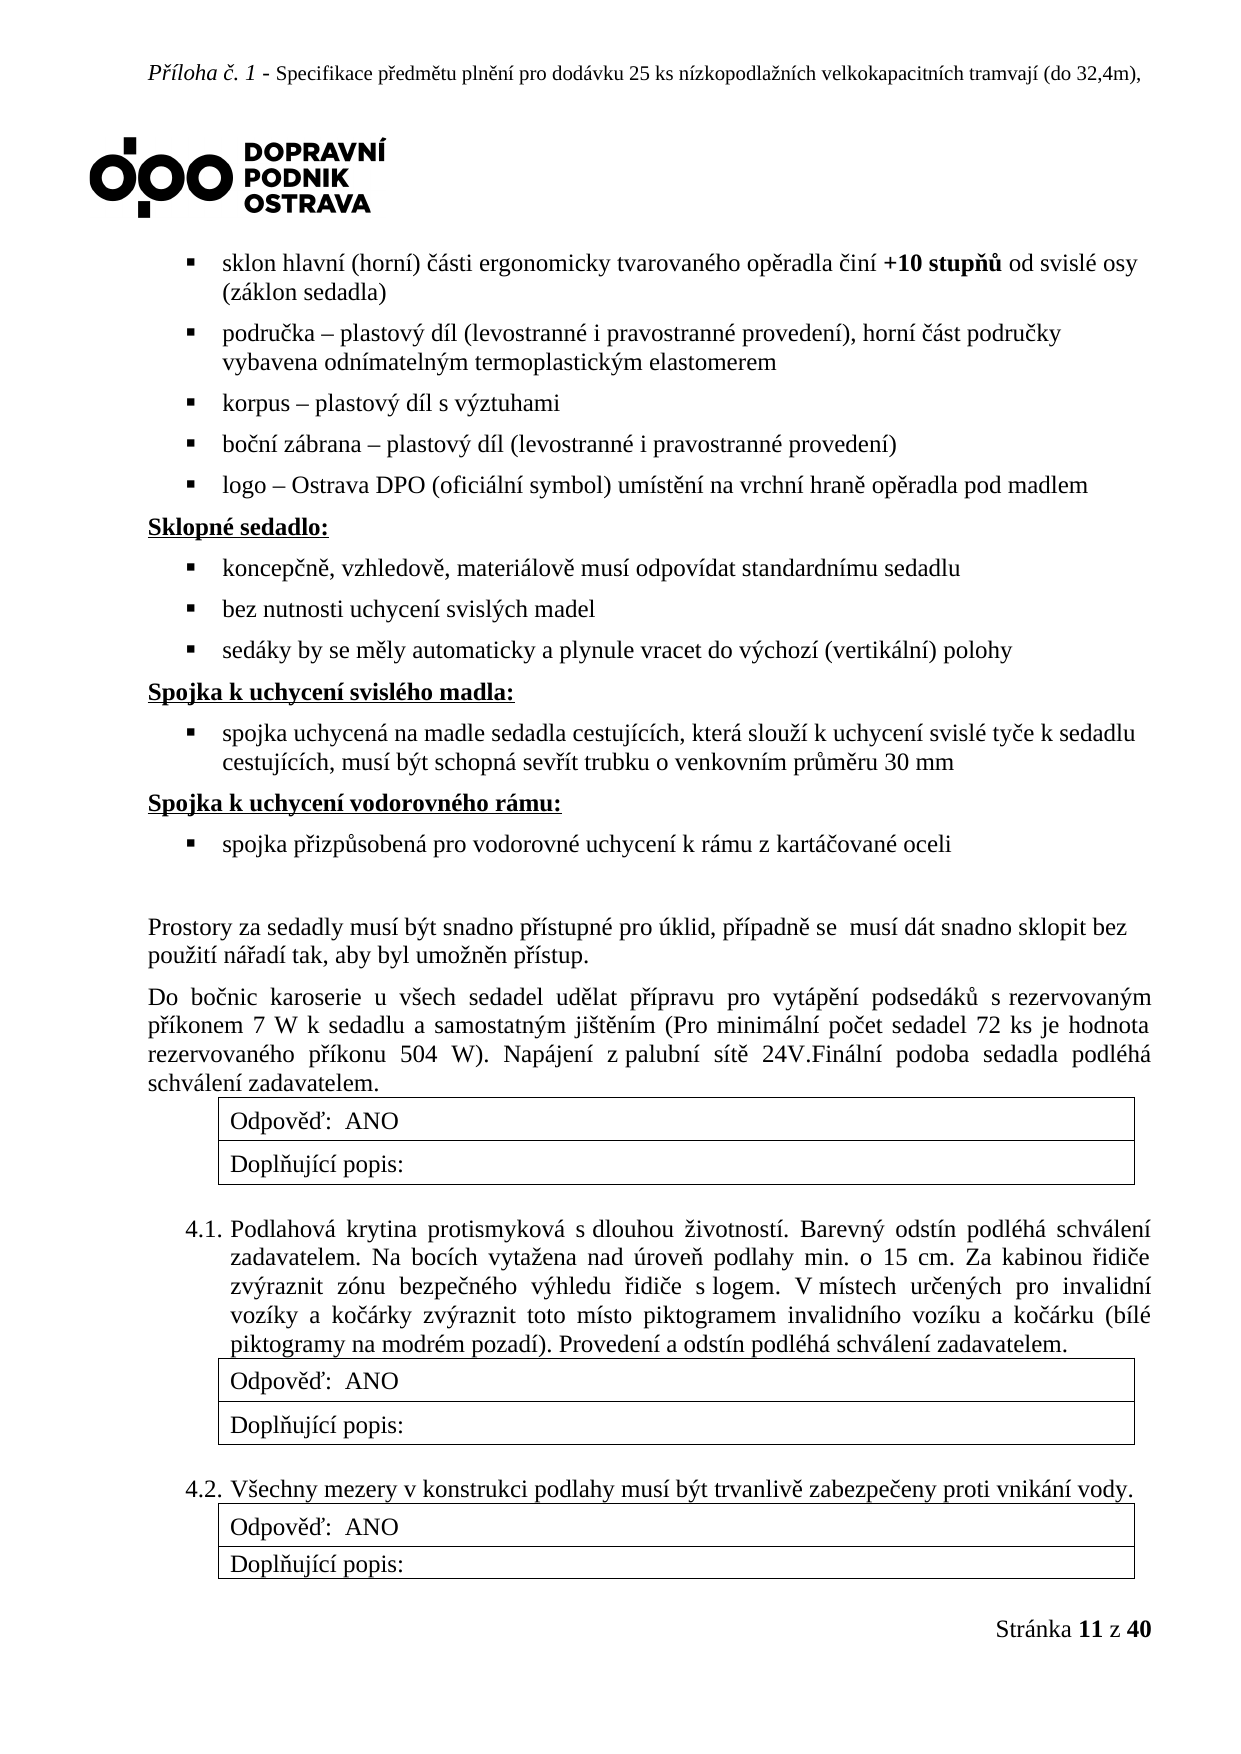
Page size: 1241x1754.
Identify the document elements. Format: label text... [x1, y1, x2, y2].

list sklon hlavní (horní) části ergonomicky tvarovaného opěradla činí +10 stupňů od svislé osy (záklon sedadla) [185, 248, 1152, 306]
text Prostory za sedadly musí být snadno přístupné pro úklid, případně se musí dát snadno sklopit bez použití nářadí tak, aby byl umožněn přístup. [148, 912, 1152, 969]
table_cell Doplňující popis: [219, 1402, 1134, 1444]
list područka – plastový díl (levostranné i pravostranné provedení), horní část područky vybavena odnímatelným termoplastickým elastomerem [185, 318, 1152, 376]
list Podlahová krytina protismyková s dlouhou životností. Barevný odstín podléhá schválení zadavatelem. Na bocích vytažena nad úroveň podlahy min. o 15 cm. Za kabinou řidiče zvýraznit zónu bezpečného výhledu řidiče s logem. V místech určených pro invalidní vozíky a kočárky zvýraznit toto místo piktogramem invalidního vozíku a kočárku (bílé piktogramy na modrém pozadí). Provedení a odstín podléhá schválení zadavatelem. [185, 1214, 1152, 1357]
table_cell Doplňující popis: [219, 1141, 1134, 1184]
list koncepčně, vzhledově, materiálově musí odpovídat standardnímu sedadlu [185, 553, 1152, 582]
text Sklopné sedadlo: [148, 512, 1152, 541]
text Spojka k uchycení svislého madla: [148, 677, 1152, 706]
list bez nutnosti uchycení svislých madel [185, 594, 1152, 623]
table_header Odpověď: ANO [219, 1504, 1134, 1546]
text Do bočnic karoserie u všech sedadel udělat přípravu pro vytápění podsedáků s rezervovaným příkonem 7 W k sedadlu a samostatným jištěním (Pro minimální počet sedadel 72 ks je hodnota rezervovaného příkonu 504 W). Napájení z palubní sítě 24V.Finální podoba sedadla podléhá schválení zadavatelem. [148, 982, 1152, 1097]
list logo – Ostrava DPO (oficiální symbol) umístění na vrchní hraně opěradla pod madlem [185, 471, 1152, 499]
text Spojka k uchycení vodorovného rámu: [148, 788, 1152, 817]
list Všechny mezery v konstrukci podlahy musí být trvanlivě zabezpečeny proti vnikání vody. [185, 1474, 1152, 1503]
table_header Odpověď: ANO [219, 1359, 1134, 1401]
picture [89, 137, 387, 218]
list spojka přizpůsobená pro vodorovné uchycení k rámu z kartáčované oceli [185, 829, 1152, 858]
list boční zábrana – plastový díl (levostranné i pravostranné provedení) [185, 429, 1152, 458]
list korpus – plastový díl s výztuhami [185, 388, 1152, 417]
table_header Odpověď: ANO [219, 1098, 1134, 1140]
list sedáky by se měly automaticky a plynule vracet do výchozí (vertikální) polohy [185, 636, 1152, 664]
list spojka uchycená na madle sedadla cestujících, která slouží k uchycení svislé tyče k sedadlu cestujících, musí být schopná sevřít trubku o venkovním průměru 30 mm [185, 718, 1152, 776]
table_cell Doplňující popis: [219, 1547, 1134, 1578]
